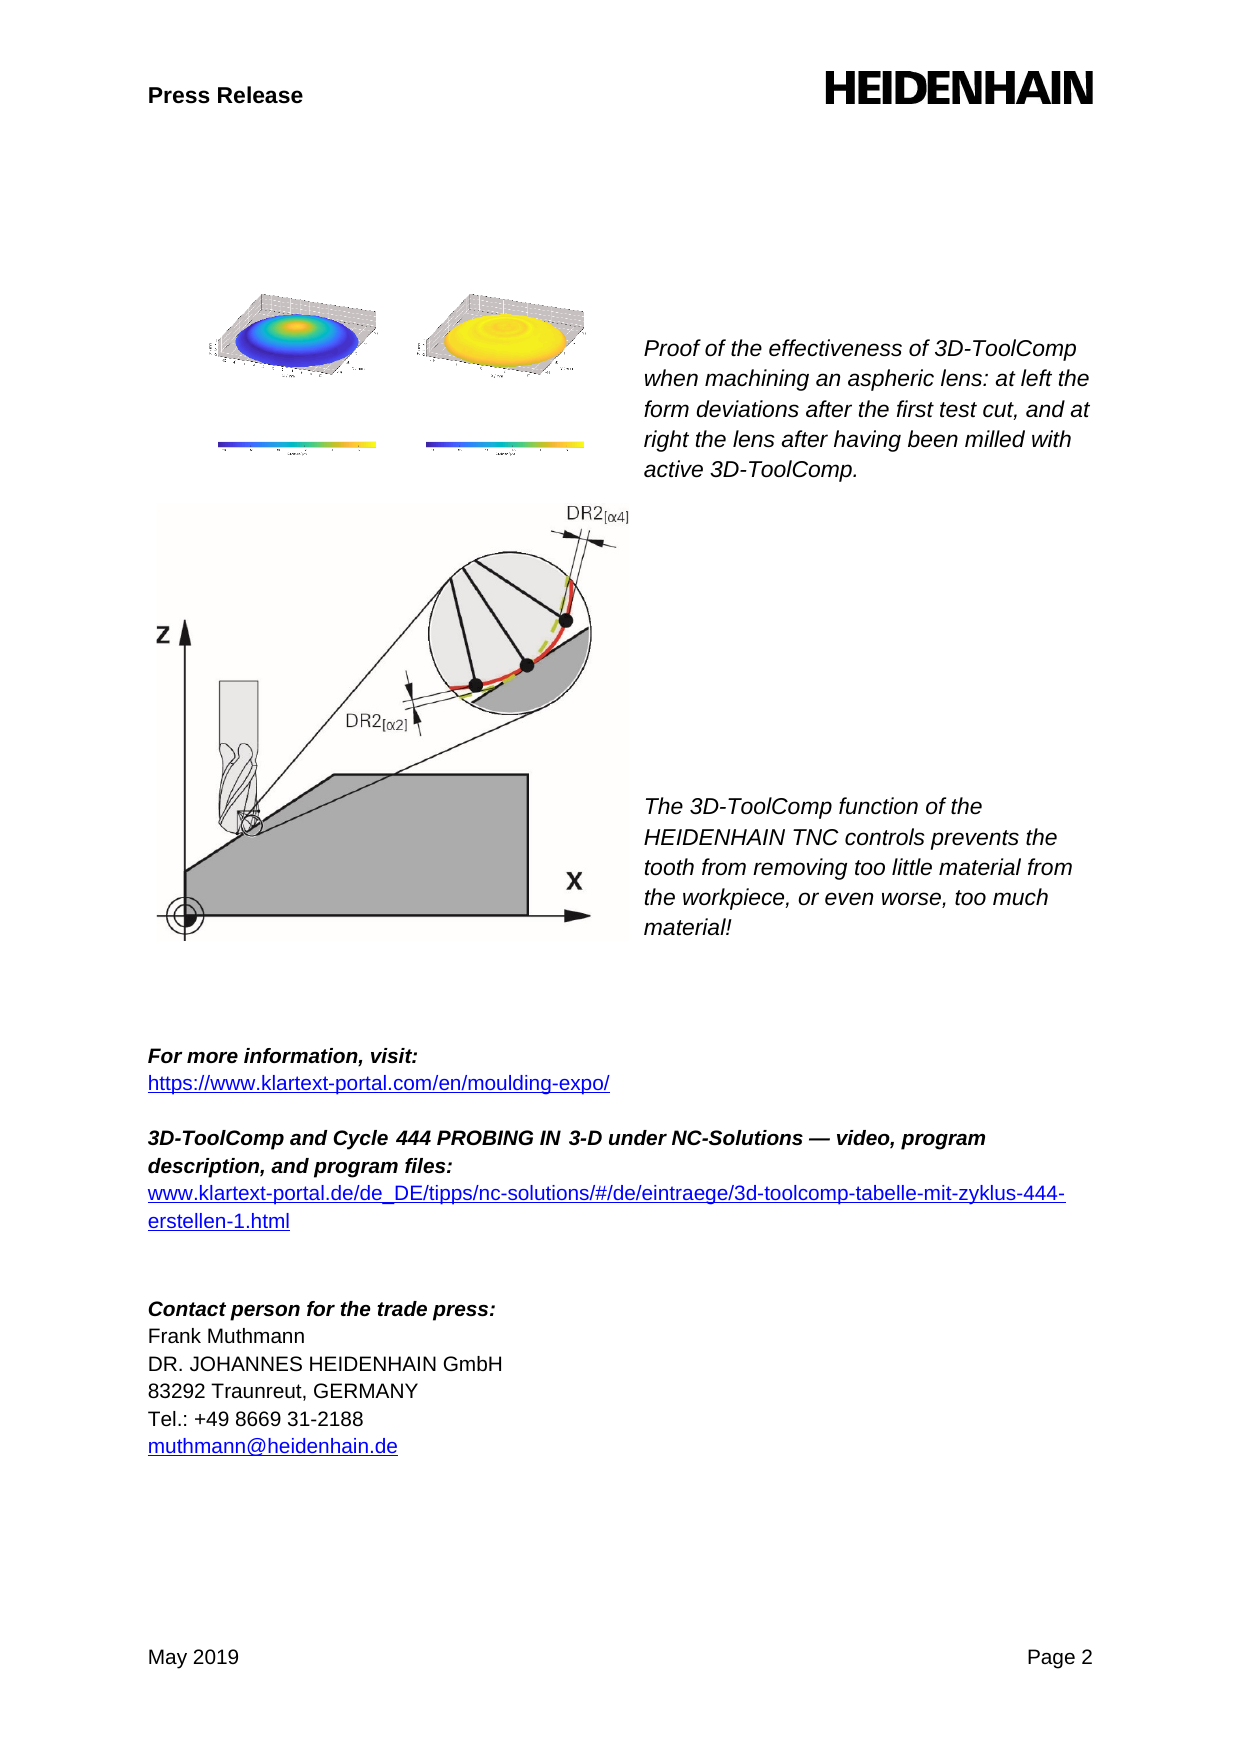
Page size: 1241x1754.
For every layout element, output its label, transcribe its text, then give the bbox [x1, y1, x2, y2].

picture [156, 215, 629, 483]
text muthmann@heidenhain.de [148, 1434, 1092, 1458]
table_cell [148, 495, 635, 953]
table_header [148, 207, 635, 495]
text 3D-ToolComp and Cycle 444 PROBING IN 3-D under NC-Solutions — video, program description, and program files: [148, 1126, 1092, 1178]
text https://www.klartext-portal.com/en/moulding-expo/ [148, 1071, 1092, 1095]
text Frank Muthmann [148, 1324, 1092, 1348]
text For more information, visit: [148, 1044, 1092, 1068]
text Tel.: +49 8669 31-2188 [148, 1407, 1092, 1431]
text DR. JOHANNES HEIDENHAIN GmbH [148, 1352, 1092, 1376]
text www.klartext-portal.de/de_DE/tipps/nc-solutions/#/de/eintraege/3d-toolcomp-tabelle-mit-zyklus-444-erstellen-1.html [148, 1181, 1092, 1233]
table_cell The 3D-ToolComp function of the HEIDENHAIN TNC controls prevents the tooth from removing too little material from the workpiece, or even worse, too much material! [635, 495, 1122, 953]
table_header Proof of the effectiveness of 3D-ToolComp when machining an aspheric lens: at left the form deviations after the first test cut, and at right the lens after having been milled with active 3D-ToolComp. [635, 207, 1122, 495]
text 83292 Traunreut, GERMANY [148, 1379, 1092, 1403]
picture [825, 71, 1093, 104]
text Contact person for the trade press: [148, 1297, 1092, 1321]
picture [156, 503, 629, 941]
